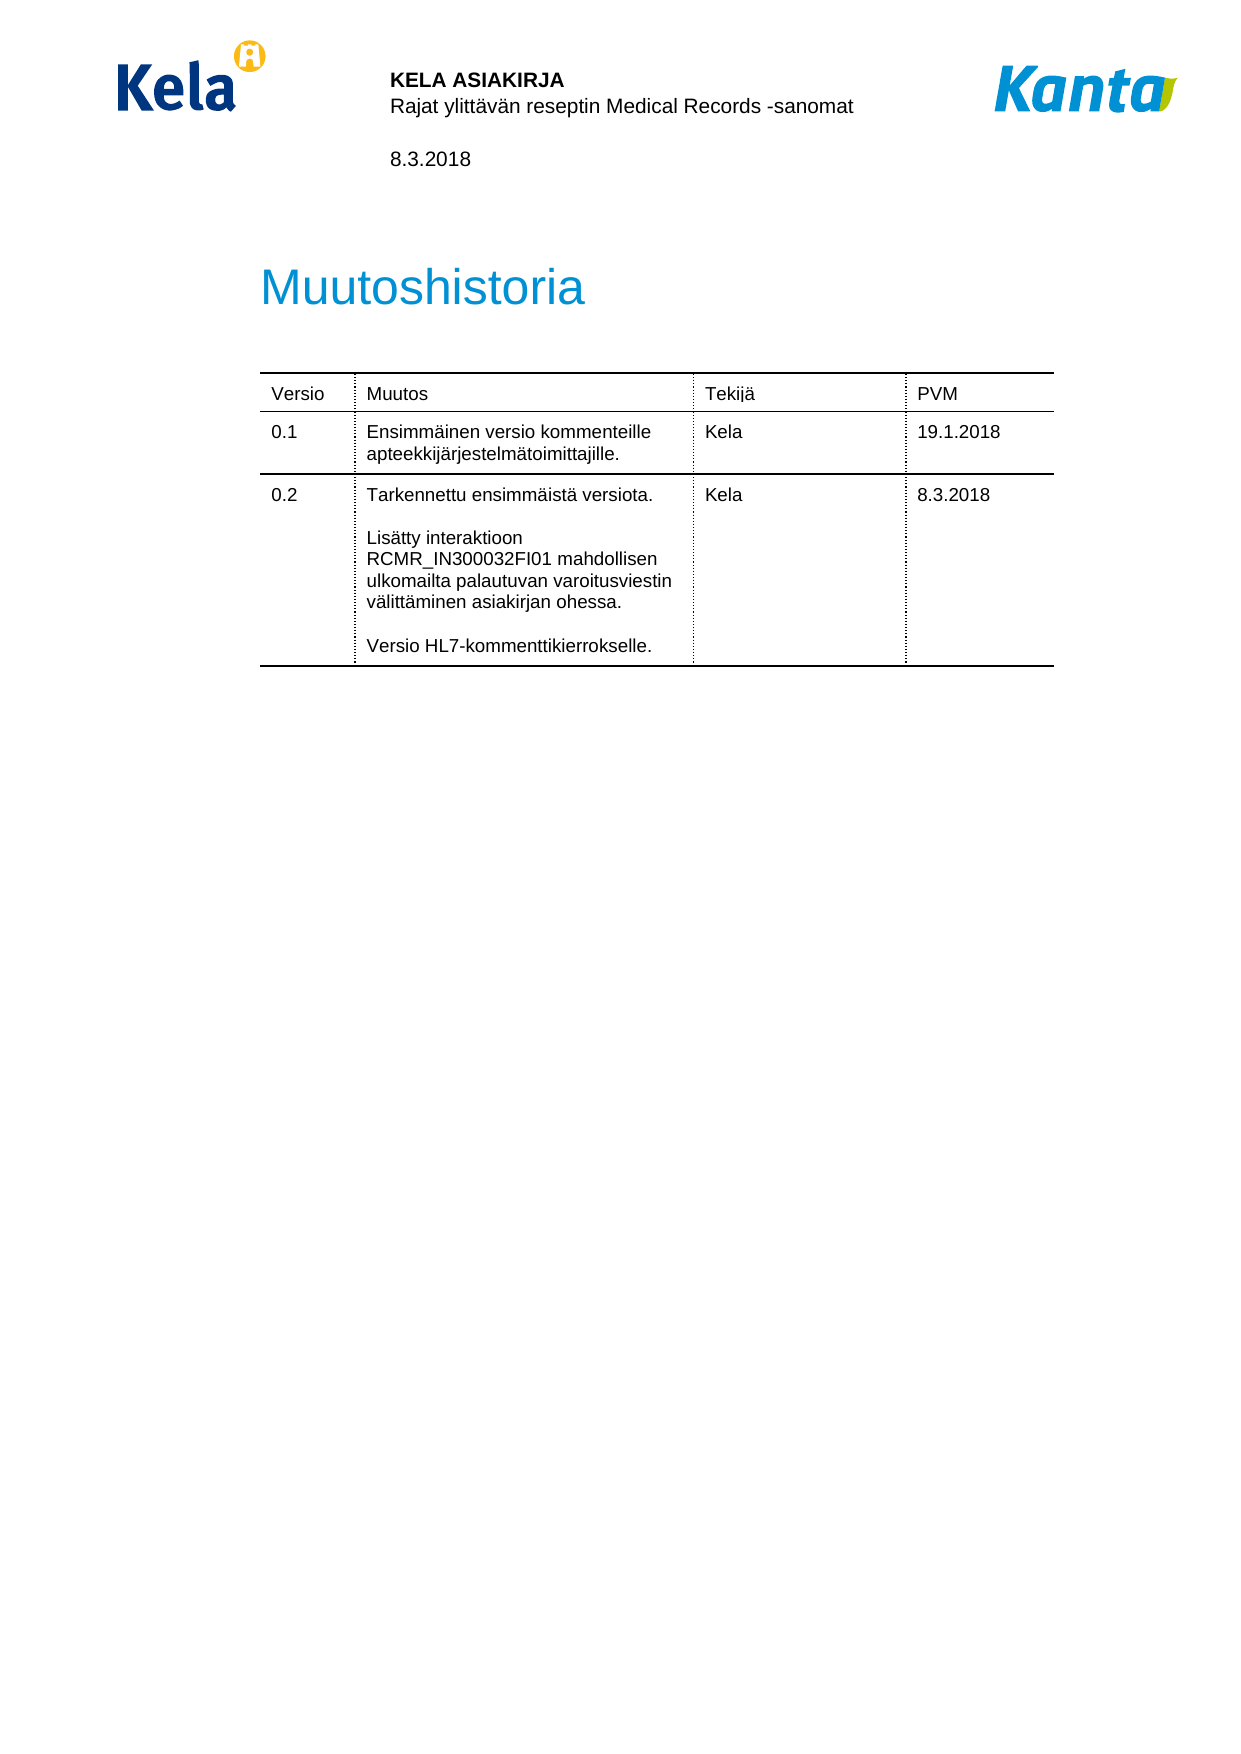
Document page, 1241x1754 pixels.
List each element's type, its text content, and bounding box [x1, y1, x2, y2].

table_cell 8.3.2018 [906, 475, 1054, 665]
table_cell Tarkennettu ensimmäistä versiota. Lisätty interaktioon RCMR_IN300032FI01 mahdollisen ulkomailta palautuvan varoitusviestin välittäminen asiakirjan ohessa. Versio HL7-kommenttikierrokselle. [355, 475, 693, 665]
table_cell 0.2 [260, 475, 355, 665]
text Muutoshistoria [260, 257, 1128, 315]
table_cell Ensimmäinen versio kommenteille apteekkijärjestelmätoimittajille. [355, 412, 693, 473]
table_cell 19.1.2018 [906, 412, 1054, 473]
table_cell Kela [694, 475, 906, 665]
table_header Muutos [355, 374, 693, 411]
table_cell 0.1 [260, 412, 355, 473]
table_cell Kela [694, 412, 906, 473]
table_header PVM [906, 374, 1054, 411]
table_header Versio [260, 374, 355, 411]
table_header Tekijä [694, 374, 906, 411]
